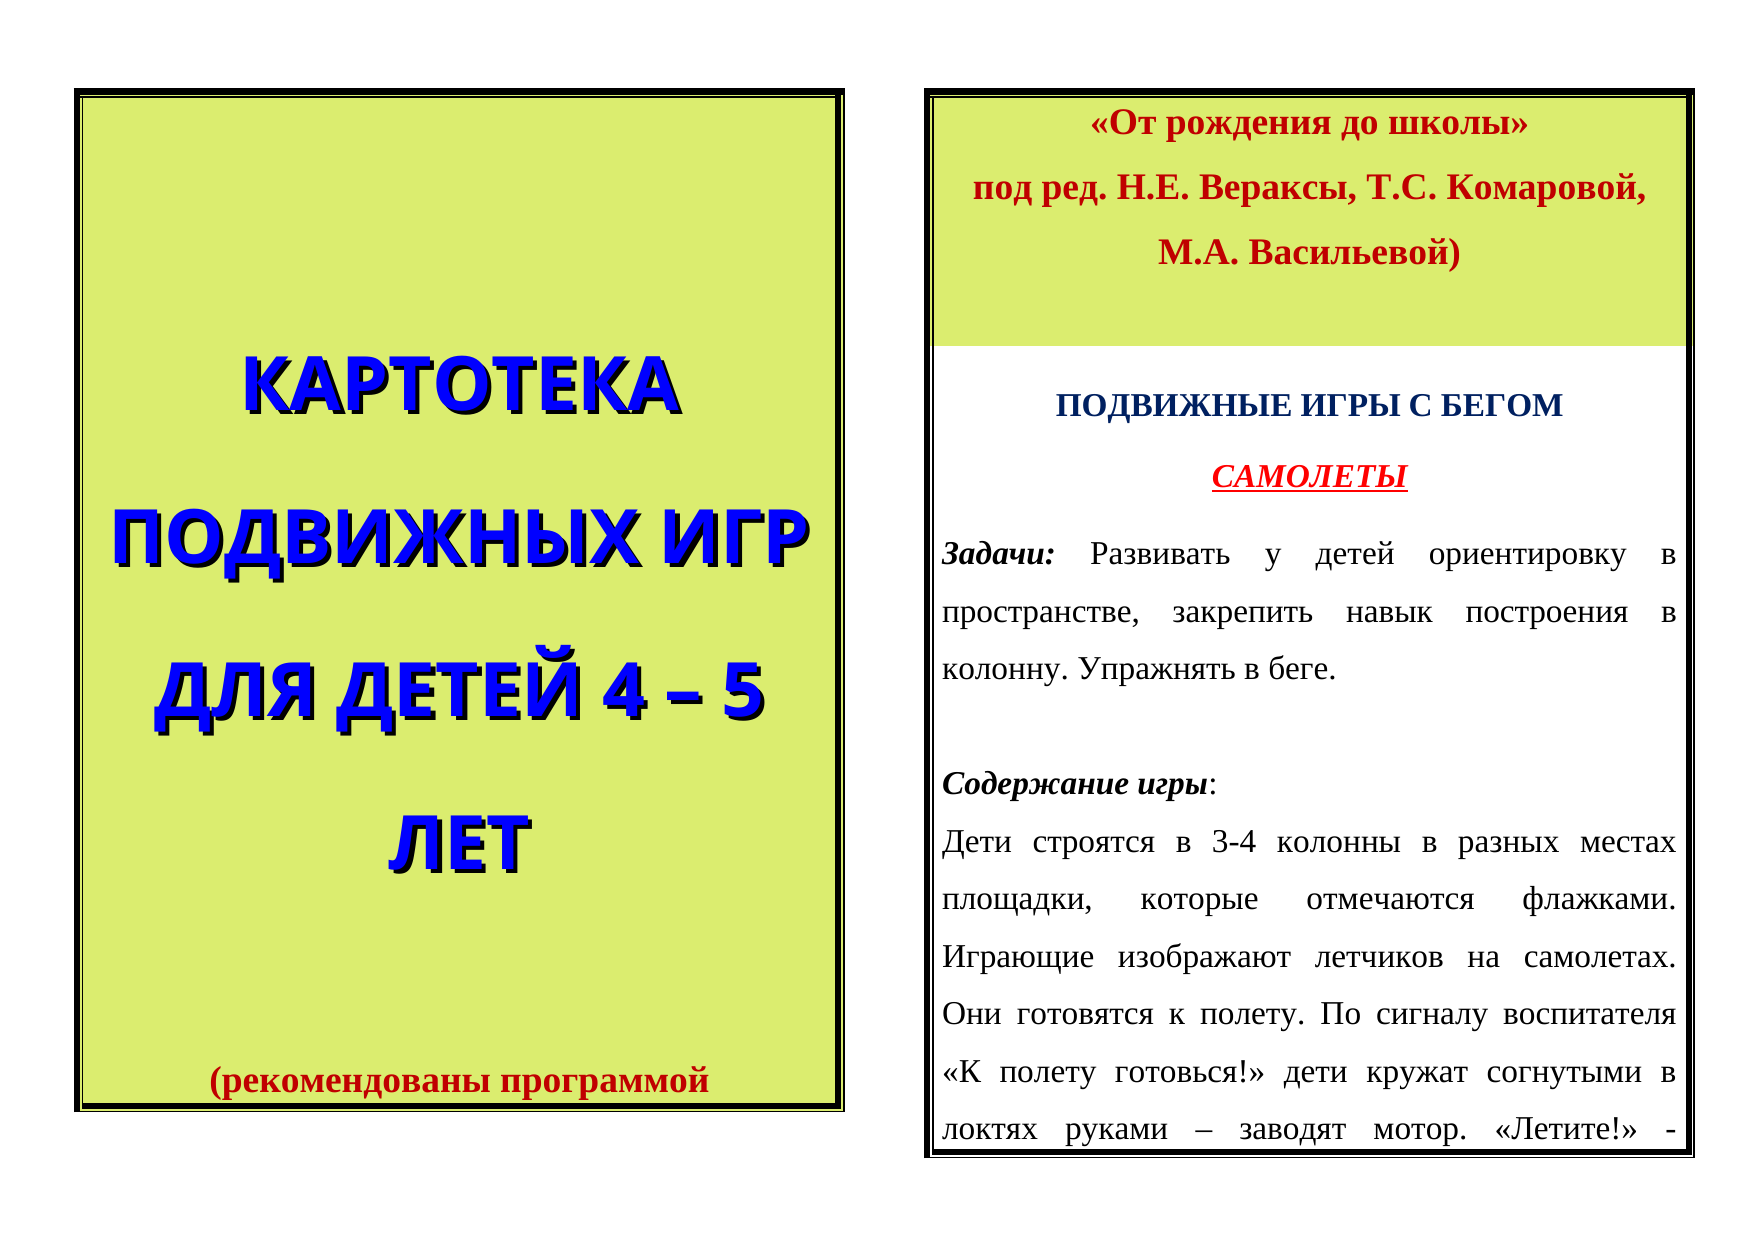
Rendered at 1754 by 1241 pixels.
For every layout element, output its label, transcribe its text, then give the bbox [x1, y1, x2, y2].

text под ред. Н.Е. Вераксы, Т.С. Комаровой, М.А. Васильевой) [934, 153, 1686, 272]
text «От рождения до школы» [934, 98, 1686, 143]
text Содержание игры: [934, 752, 1686, 802]
text ПОДВИЖНЫЕ ИГРЫ С БЕГОМ [934, 373, 1686, 423]
text (рекомендованы программой [83, 1046, 835, 1103]
text КАРТОТЕКА [83, 318, 835, 432]
text ПОДВИЖНЫХ ИГР [83, 471, 835, 585]
text САМОЛЕТЫ [934, 445, 1686, 495]
text ДЛЯ ДЕТЕЙ 4 – 5 ЛЕТ [83, 625, 835, 892]
text Задачи: Развивать у детей ориентировку в пространстве, закрепить навык построения в колонну. Упражнять в беге. [934, 522, 1686, 687]
